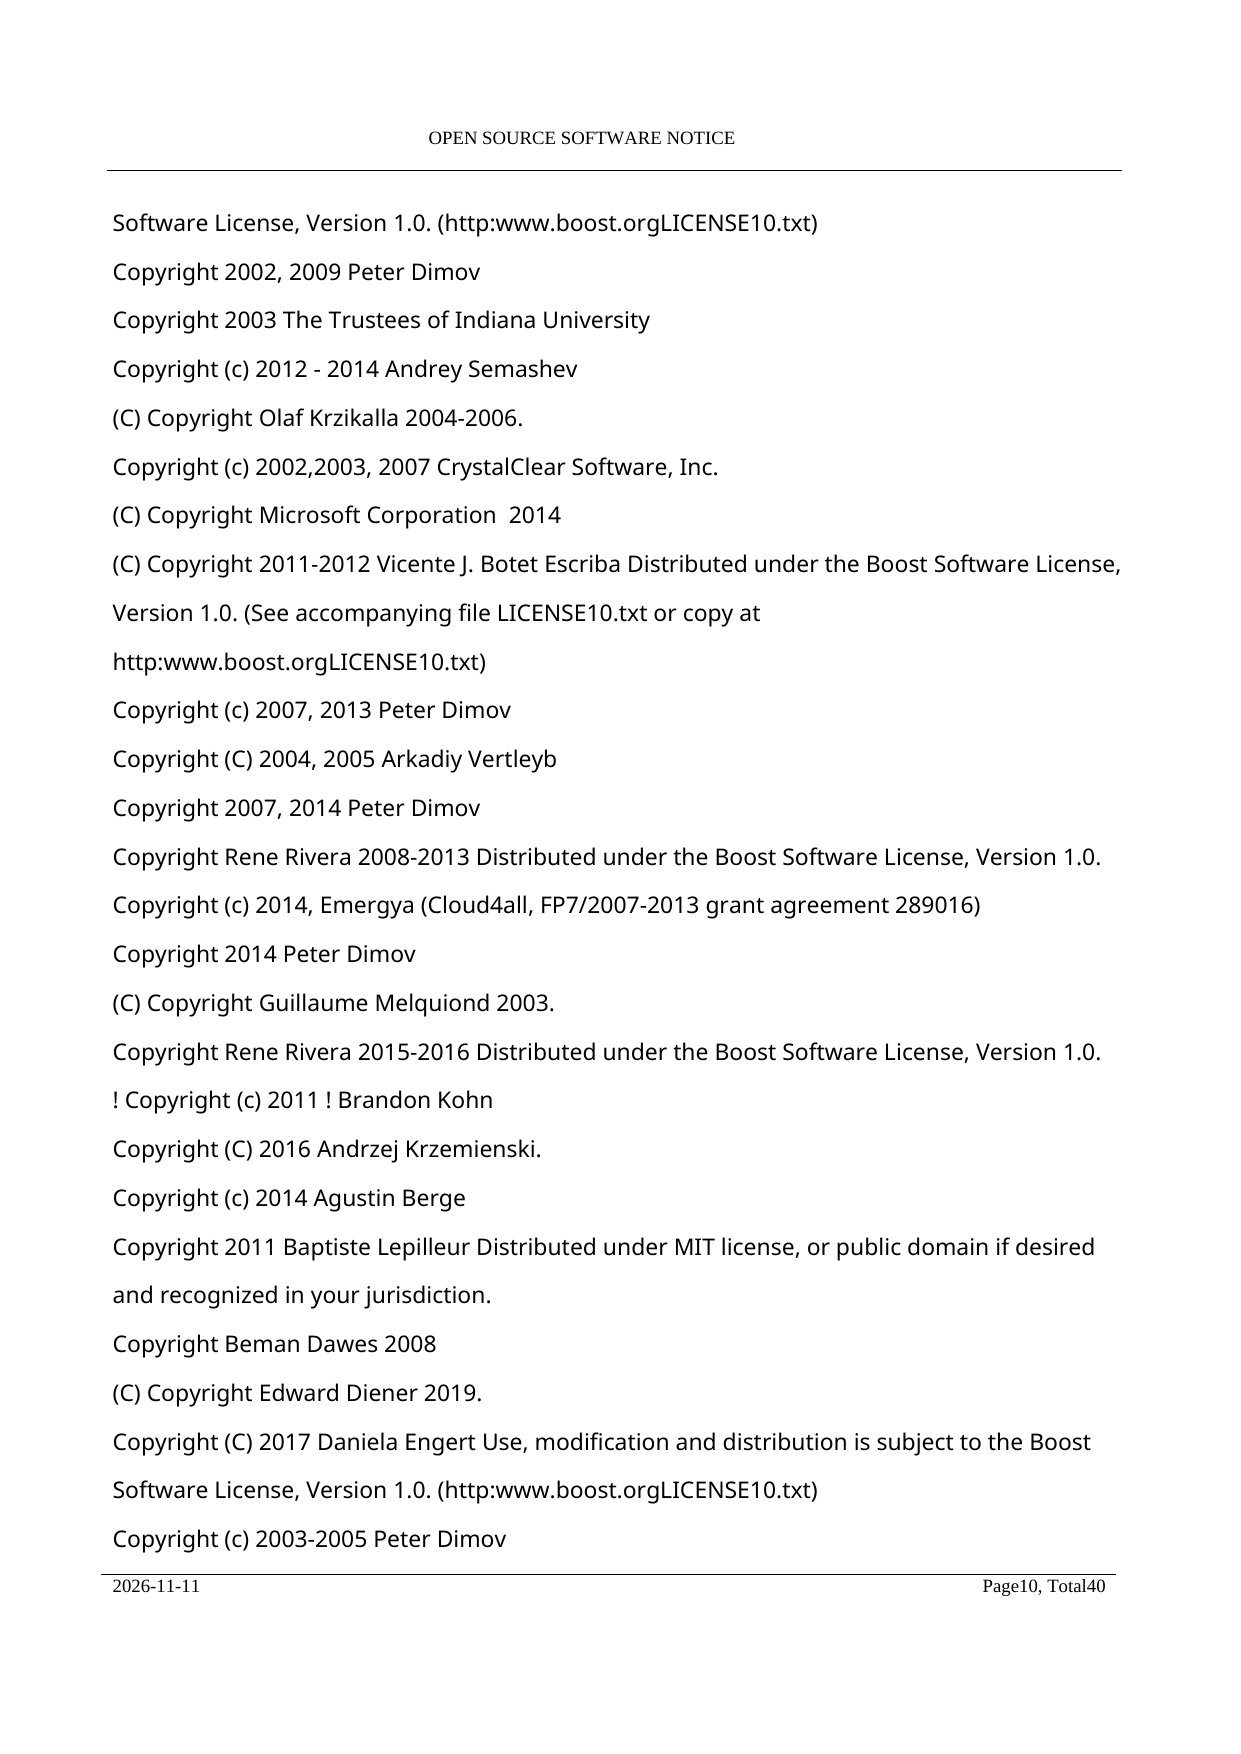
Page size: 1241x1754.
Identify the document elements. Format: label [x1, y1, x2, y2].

text [112, 206, 1128, 1555]
